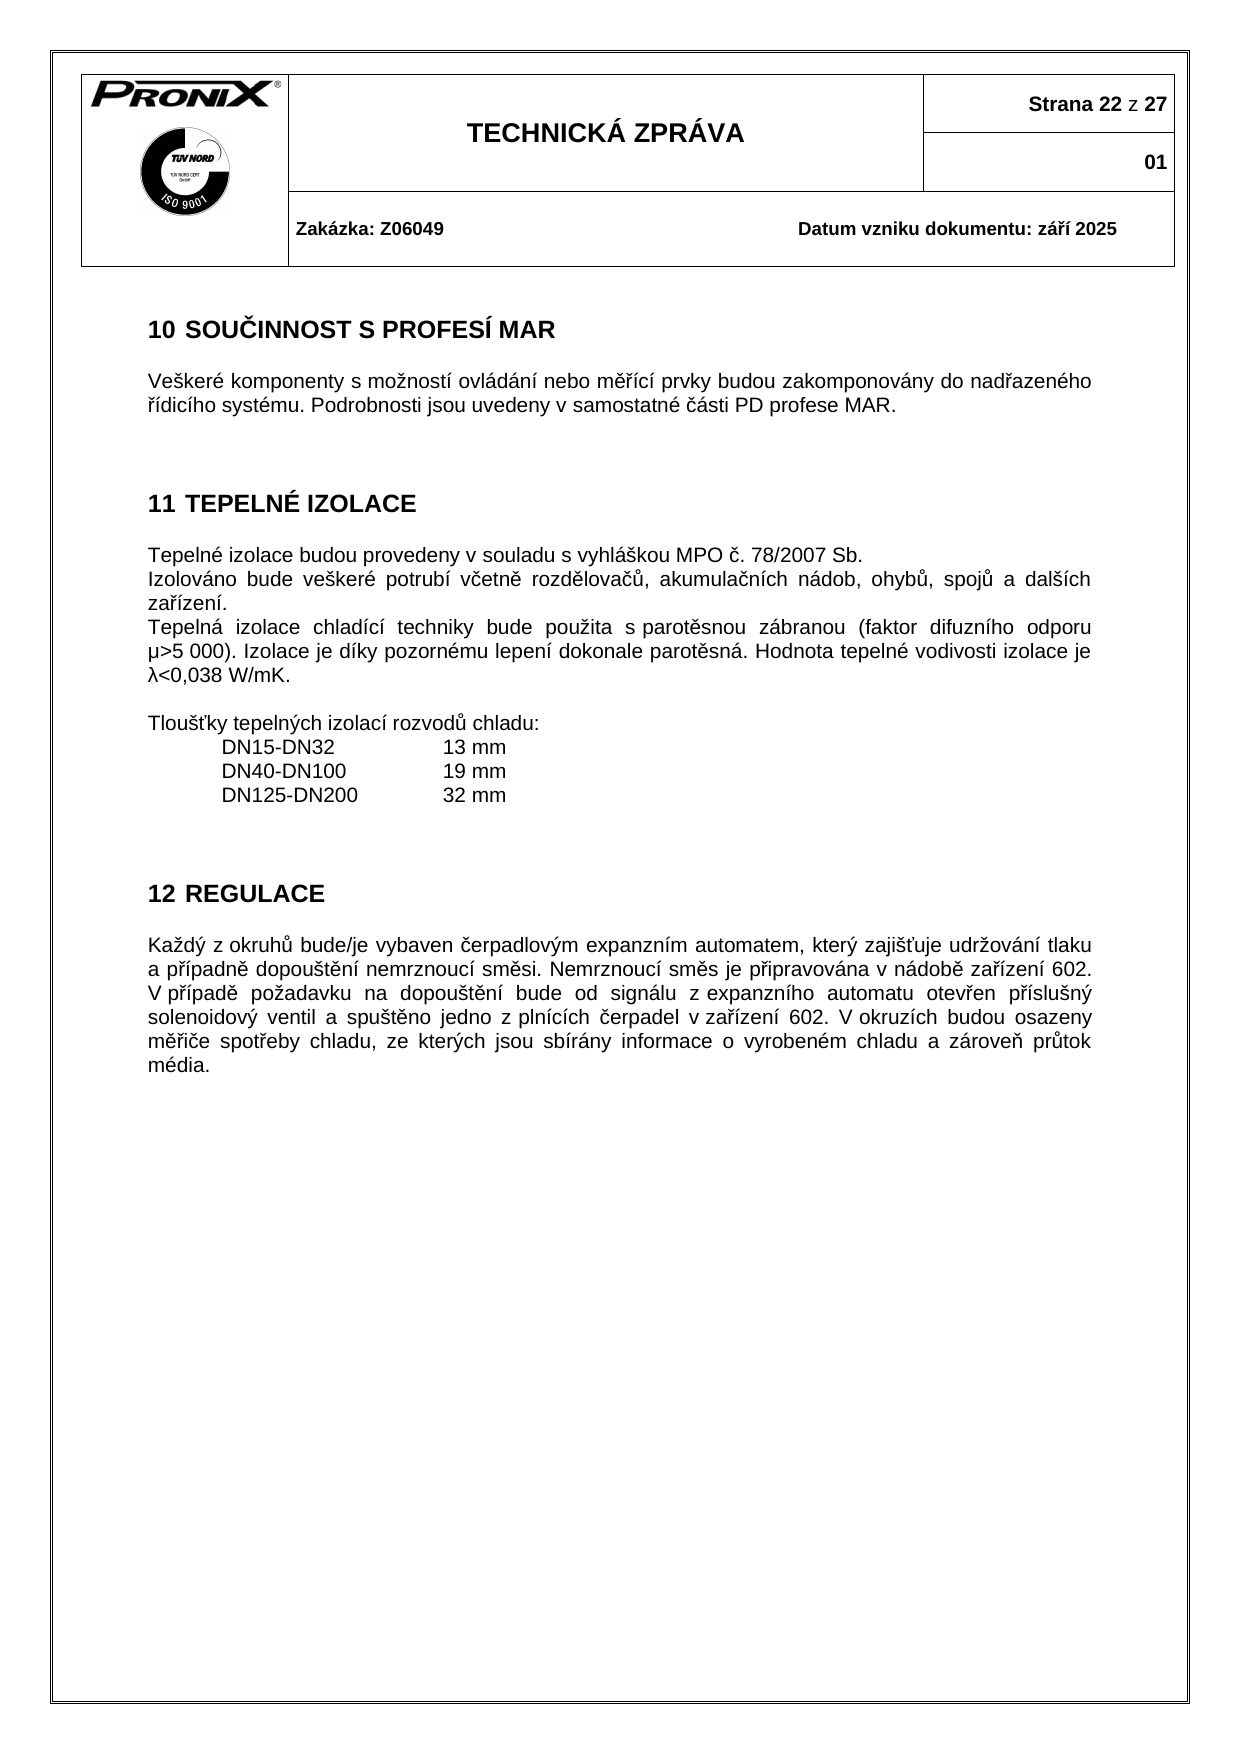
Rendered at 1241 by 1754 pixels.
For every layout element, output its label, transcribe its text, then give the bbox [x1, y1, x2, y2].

text Tloušťky tepelných izolací rozvodů chladu: [148, 711, 1092, 735]
text Tepelné izolace budou provedeny v souladu s vyhláškou MPO č. 78/2007 Sb. [148, 543, 1092, 567]
subtitle SOUČINNOST S PROFESÍ MAR [148, 315, 1092, 343]
text DN125-DN200 [148, 783, 1092, 807]
text DN40-DN100 [148, 759, 1092, 783]
picture [140, 127, 230, 216]
text Izolováno bude veškeré potrubí včetně rozdělovačů, akumulačních nádob, ohybů, spojů a dalších zařízení. [148, 567, 1092, 615]
text Tepelná izolace chladící techniky bude použita s parotěsnou zábranou (faktor difuzního odporu μ>5 000). Izolace je díky pozornému lepení dokonale parotěsná. Hodnota tepelné vodivosti izolace je λ<0,038 W/mK. [148, 615, 1092, 687]
text Každý z okruhů bude/je vybaven čerpadlovým expanzním automatem, který zajišťuje udržování tlaku a případně dopouštění nemrznoucí směsi. Nemrznoucí směs je připravována v nádobě zařízení 602. V případě požadavku na dopouštění bude od signálu z expanzního automatu otevřen příslušný solenoidový ventil a spuštěno jedno z plnících čerpadel v zařízení 602. V okruzích budou osazeny měřiče spotřeby chladu, ze kterých jsou sbírány informace o vyrobeném chladu a zároveň průtok média. [148, 933, 1092, 1077]
subtitle TEPELNÉ IZOLACE [148, 489, 1092, 518]
text DN15-DN32 [148, 735, 1092, 759]
subtitle REGULACE [148, 879, 1092, 908]
text Veškeré komponenty s možností ovládání nebo měřící prvky budou zakomponovány do nadřazeného řídicího systému. Podrobnosti jsou uvedeny v samostatné části PD profese MAR. [148, 368, 1092, 416]
picture [89, 77, 282, 109]
